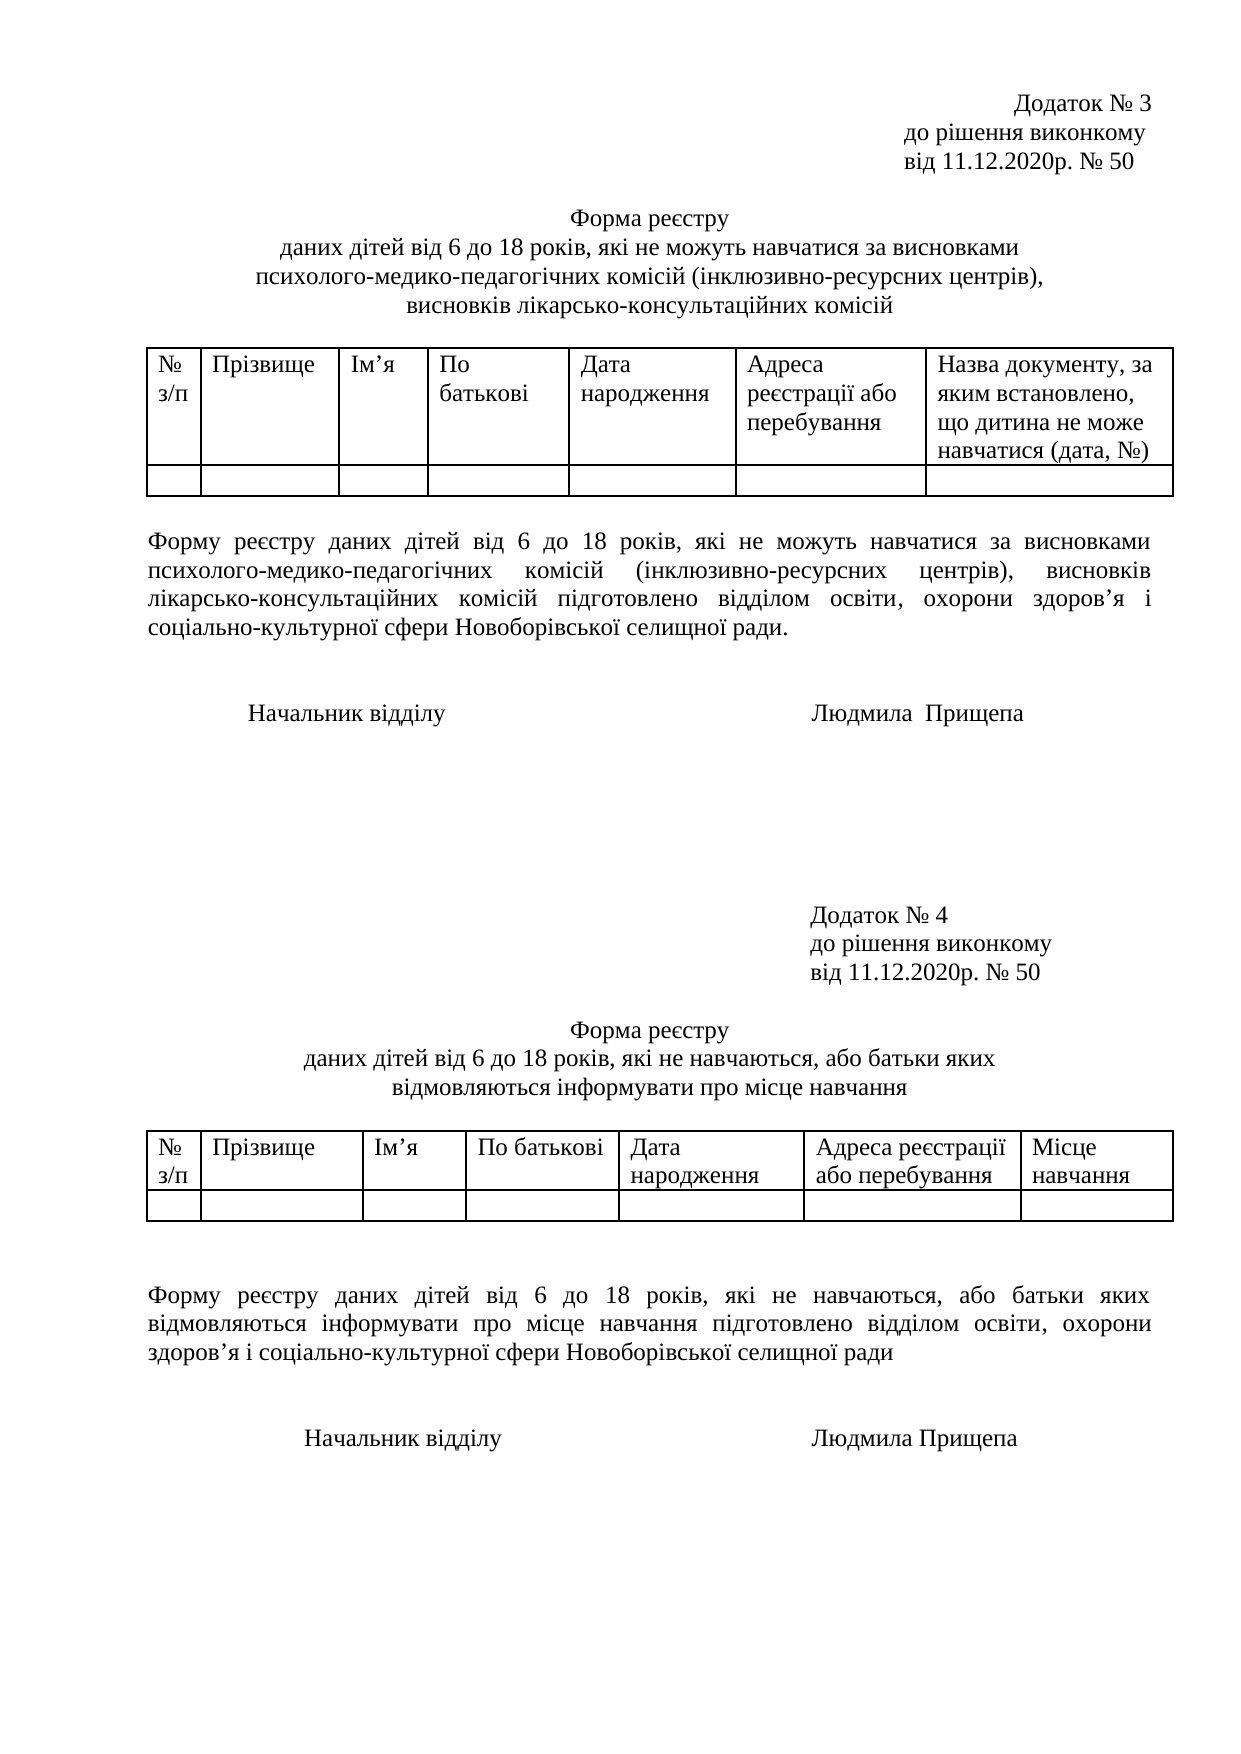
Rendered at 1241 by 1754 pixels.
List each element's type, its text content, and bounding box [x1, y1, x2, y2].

text відмовляються інформувати про місце навчання [148, 1072, 1152, 1101]
table_cell [927, 466, 1172, 495]
text Форма реєстру [148, 1015, 1152, 1043]
text Начальник відділу Людмила Прищепа [148, 1423, 1152, 1452]
table_header По батькові [467, 1132, 618, 1189]
table_cell [467, 1191, 618, 1220]
table_header Назва документу, за яким встановлено, що дитина не може навчатися (дата, №) [927, 349, 1172, 464]
table_cell [148, 466, 200, 495]
table_cell [429, 466, 568, 495]
text психолого-медико-педагогічних комісій (інклюзивно-ресурсних центрів), [148, 261, 1152, 290]
text від 11.12.2020р. № 50 [774, 957, 1152, 986]
table_header По батькові [429, 349, 568, 464]
table_header Ім’я [340, 349, 427, 464]
text Форма реєстру [148, 203, 1152, 232]
table_header Адреса реєстрації або перебування [805, 1132, 1020, 1189]
table_header Місце навчання [1022, 1132, 1172, 1189]
table_header Прізвище [202, 349, 338, 464]
table_cell [737, 466, 925, 495]
table_header № з/п [148, 349, 200, 464]
table_header № з/п [148, 1132, 200, 1189]
table_cell [805, 1191, 1020, 1220]
table_cell [202, 466, 338, 495]
text до рішення виконкому [774, 928, 1152, 957]
text до рішення виконкому [774, 117, 1152, 146]
text Начальник відділу Людмила Прищепа [148, 698, 1152, 727]
table_cell [202, 1191, 362, 1220]
table_header Дата народження [620, 1132, 803, 1189]
text від 11.12.2020р. № 50 [774, 146, 1152, 175]
text даних дітей від 6 до 18 років, які не навчаються, або батьки яких [148, 1043, 1152, 1072]
text даних дітей від 6 до 18 років, які не можуть навчатися за висновками [148, 232, 1152, 261]
table_cell [1022, 1191, 1172, 1220]
text Форму реєстру даних дітей від 6 до 18 років, які не навчаються, або батьки яких відмовляються інформувати про місце навчання підготовлено відділом освіти, охорони здоров’я і соціально-культурної сфери Новоборівської селищної ради [148, 1280, 1152, 1366]
text Додаток № 4 [738, 900, 1152, 928]
table_header Дата народження [570, 349, 735, 464]
table_header Адреса реєстрації або перебування [737, 349, 925, 464]
table_header Прізвище [202, 1132, 362, 1189]
table_cell [620, 1191, 803, 1220]
table_cell [570, 466, 735, 495]
table_cell [148, 1191, 200, 1220]
text Форму реєстру даних дітей від 6 до 18 років, які не можуть навчатися за висновками психолого-медико-педагогічних комісій (інклюзивно-ресурсних центрів), висновків лікарсько-консультаційних комісій підготовлено відділом освіти, охорони здоров’я і соціально-культурної сфери Новоборівської селищної ради. [148, 526, 1152, 641]
table_header Ім’я [364, 1132, 465, 1189]
table_cell [340, 466, 427, 495]
table_cell [364, 1191, 465, 1220]
text висновків лікарсько-консультаційних комісій [148, 290, 1152, 318]
text Додаток № 3 [148, 88, 1152, 117]
